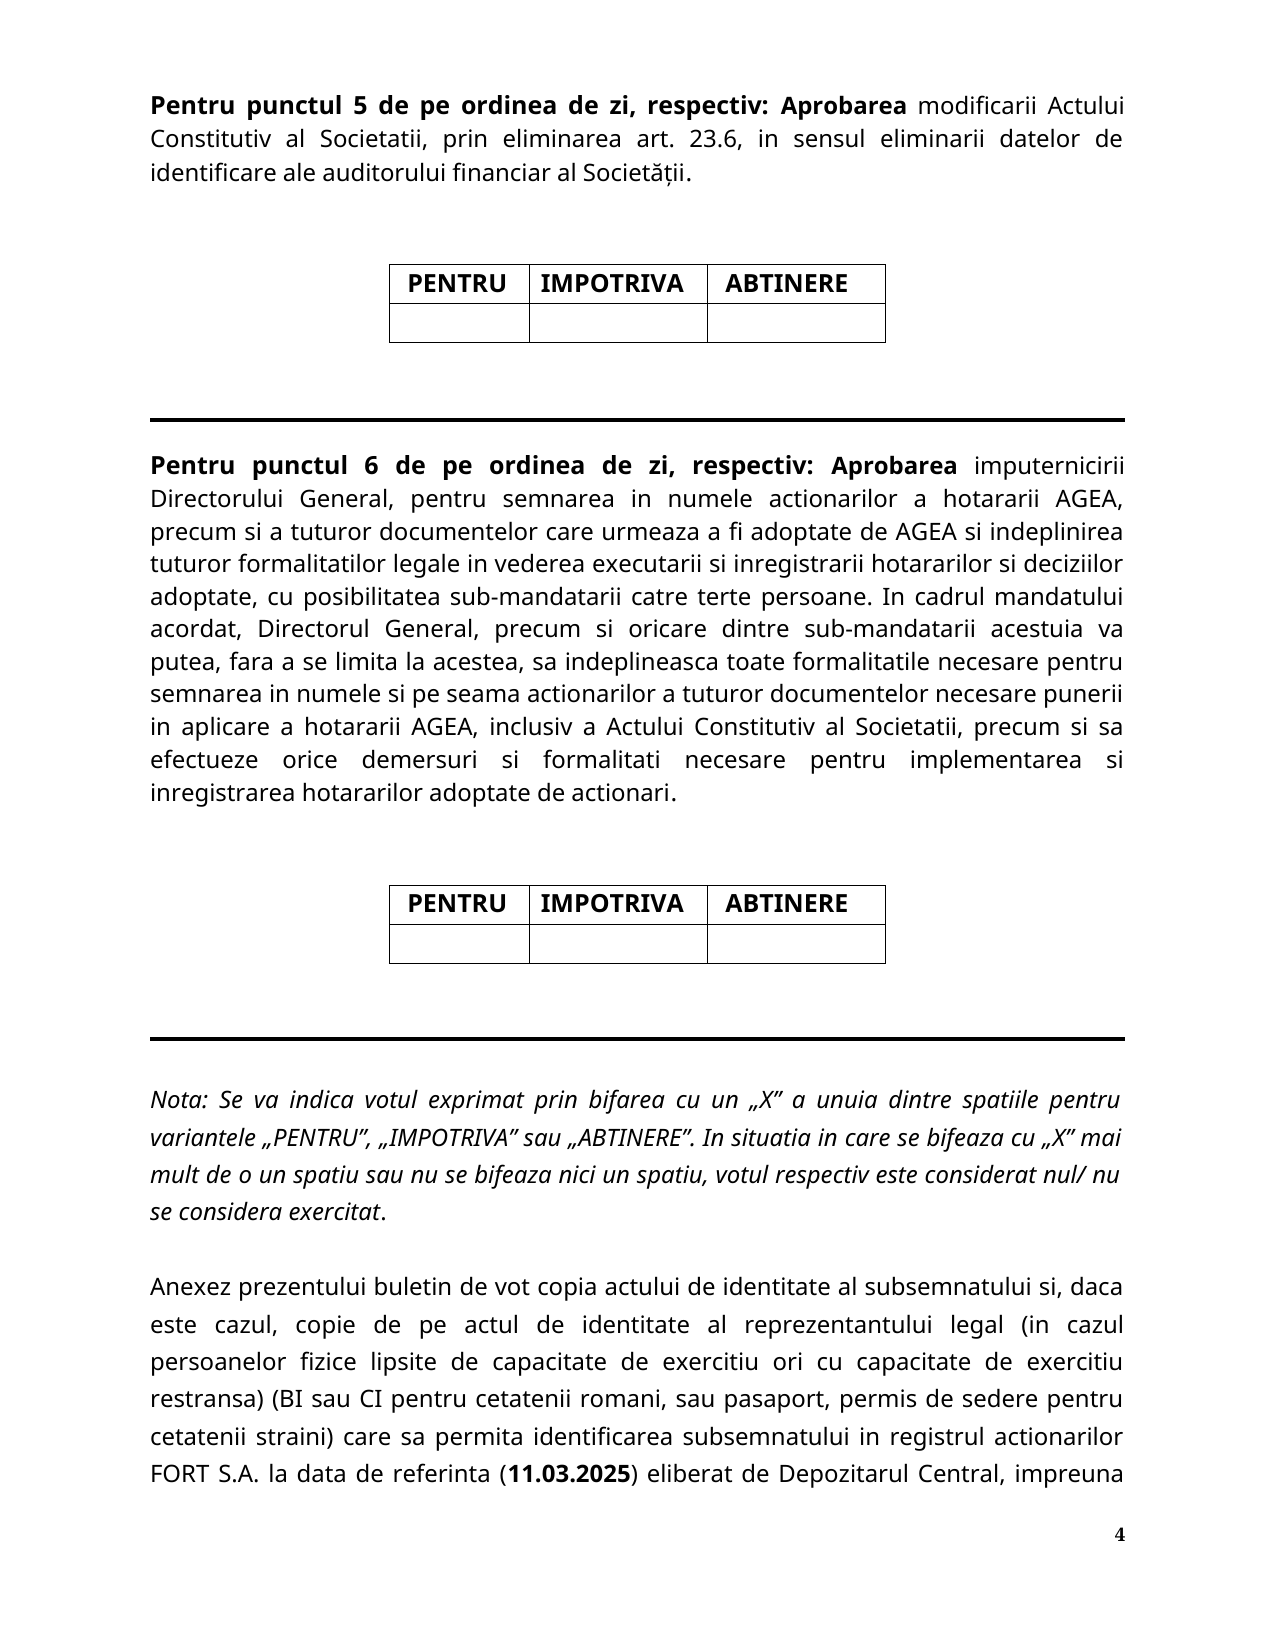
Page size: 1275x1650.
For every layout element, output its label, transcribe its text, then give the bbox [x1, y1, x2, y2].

text Nota: Se va indica votul exprimat prin bifarea cu un „X” a unuia dintre spatiile pentru variantele „PENTRU”, „IMPOTRIVA” sau „ABTINERE”. In situatia in care se bifeaza cu „X” mai mult de o un spatiu sau nu se bifeaza nici un spatiu, votul respectiv este considerat nul/ nu se considera exercitat. [150, 1083, 1125, 1228]
text Pentru punctul 5 de pe ordinea de zi, respectiv: Aprobarea modificarii Actului Constitutiv al Societatii, prin eliminarea art. 23.6, in sensul eliminarii datelor de identificare ale auditorului financiar al Societății. [150, 88, 1125, 188]
table_cell [390, 304, 529, 342]
table_header IMPOTRIVA [530, 886, 707, 924]
text Pentru punctul 6 de pe ordinea de zi, respectiv: Aprobarea imputernicirii Directorului General, pentru semnarea in numele actionarilor a hotararii AGEA, precum si a tuturor documentelor care urmeaza a fi adoptate de AGEA si indeplinirea tuturor formalitatilor legale in vederea executarii si inregistrarii hotararilor si deciziilor adoptate, cu posibilitatea sub-mandatarii catre terte persoane. In cadrul mandatului acordat, Directorul General, precum si oricare dintre sub-mandatarii acestuia va putea, fara a se limita la acestea, sa indeplineasca toate formalitatile necesare pentru semnarea in numele si pe seama actionarilor a tuturor documentelor necesare punerii in aplicare a hotararii AGEA, inclusiv a Actului Constitutiv al Societatii, precum si sa efectueze orice demersuri si formalitati necesare pentru implementarea si inregistrarea hotararilor adoptate de actionari. [150, 448, 1125, 809]
table_header PENTRU [390, 886, 529, 924]
table_cell [390, 925, 529, 963]
table_cell [708, 304, 885, 342]
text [150, 1270, 1125, 1489]
table_cell [530, 925, 707, 963]
table_cell [708, 925, 885, 963]
table_cell [530, 304, 707, 342]
table_header PENTRU [390, 265, 529, 303]
table_header ABTINERE [708, 265, 885, 303]
table_header IMPOTRIVA [530, 265, 707, 303]
table_header ABTINERE [708, 886, 885, 924]
